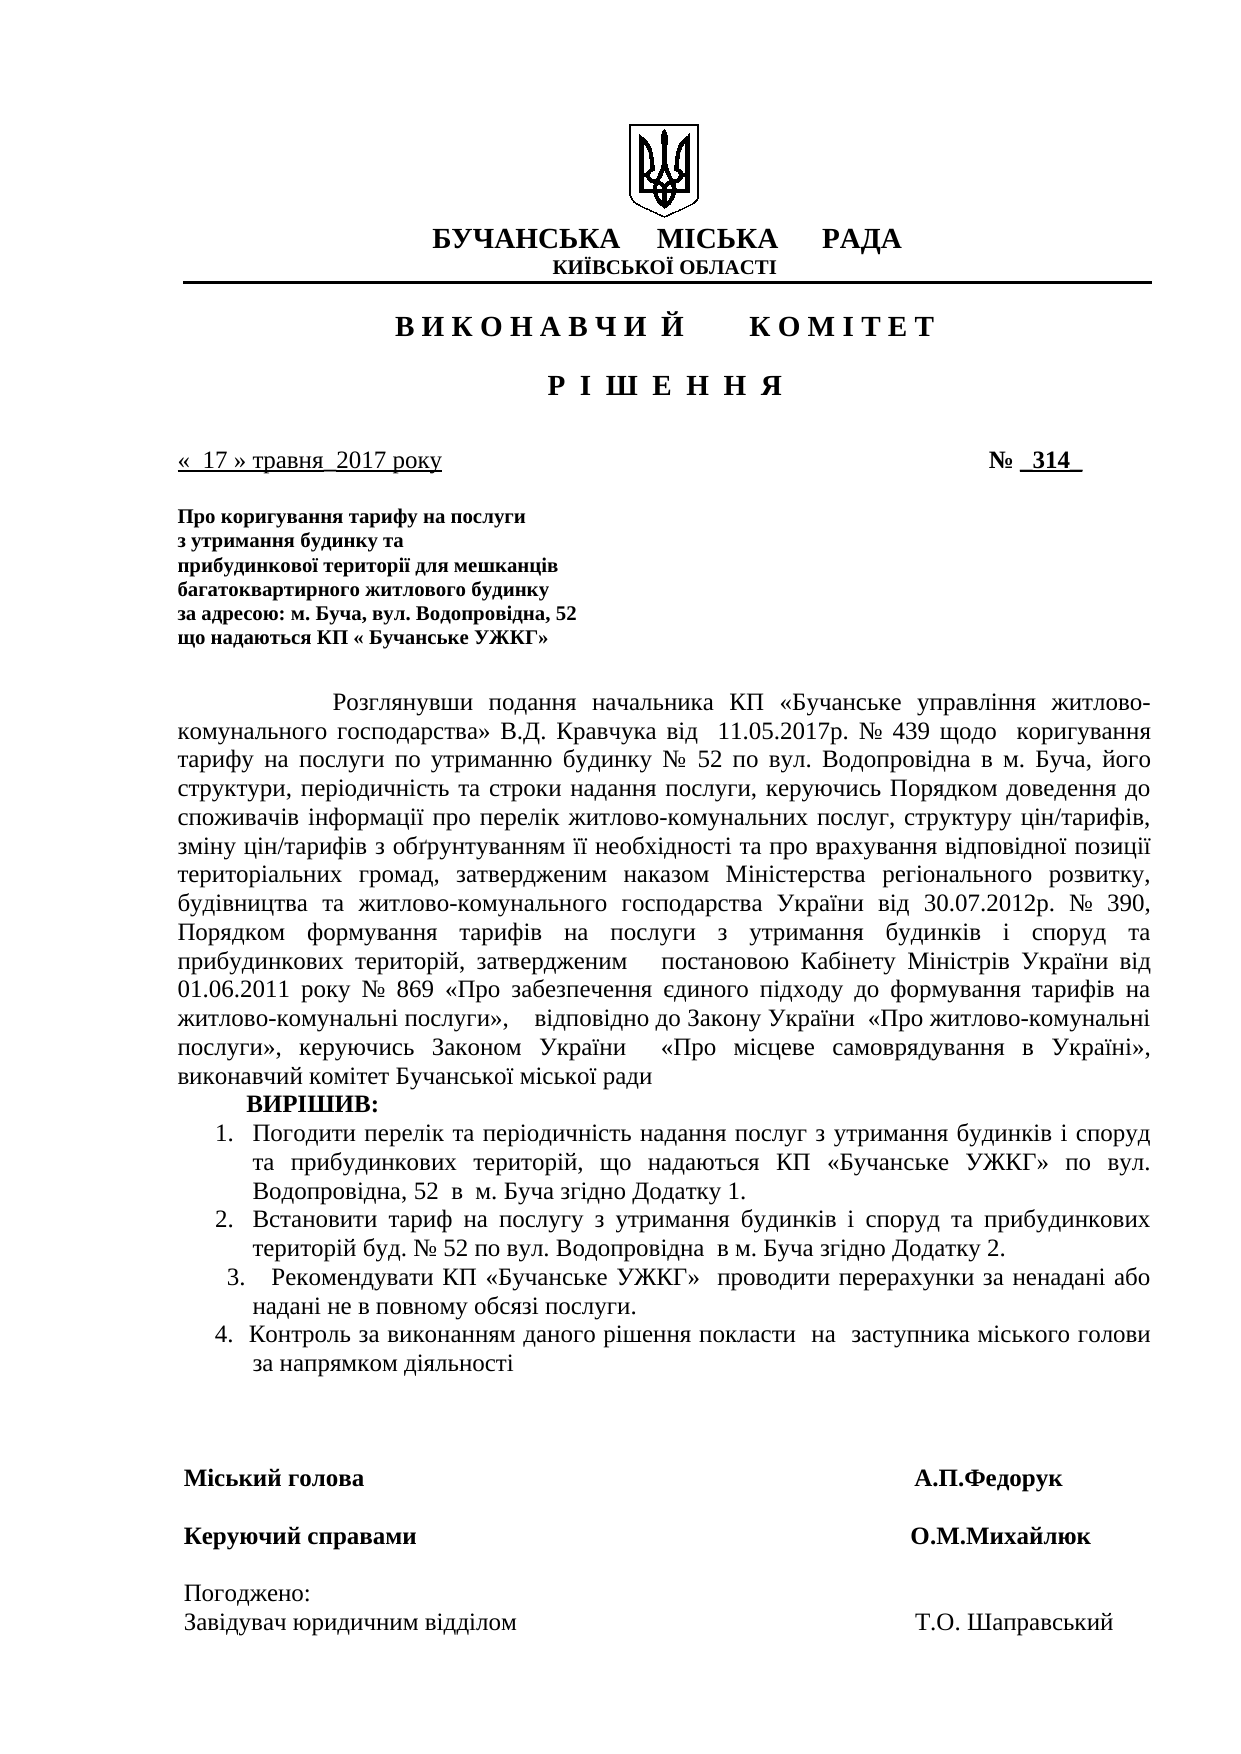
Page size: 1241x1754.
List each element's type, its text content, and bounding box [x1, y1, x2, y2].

title багатоквартирного житлового будинку [177, 577, 1152, 601]
text 4. Контроль за виконанням даного рішення покласти на заступника міського голови за напрямком діяльності [207, 1319, 1152, 1377]
text Завідувач юридичним відділом Т.О. Шаправський [177, 1607, 1152, 1636]
title прибудинкової території для мешканців [177, 552, 1152, 577]
title Про коригування тарифу на послуги [177, 504, 1152, 528]
text БУЧАНСЬКА МІСЬКА РАДА [183, 221, 1152, 255]
subtitle « 17 » травня_2017 року № _314_ [177, 445, 1152, 474]
text Погоджено: [183, 1578, 1152, 1607]
list Погодити перелік та періодичність надання послуг з утримання будинків і споруд та прибудинкових територій, що надаються КП «Бучанське УЖКГ» по вул. Водопровідна, 52 в м. Буча згідно Додатку 1. [215, 1118, 1152, 1204]
text 3. Рекомендувати КП «Бучанське УЖКГ» проводити перерахунки за ненадані або надані не в повному обсязі послуги. [183, 1262, 1152, 1319]
subtitle КИЇВСЬКОЇ ОБЛАСТІ [183, 255, 1152, 281]
text Розглянувши подання начальника КП «Бучанське управління житлово-комунального господарства» В.Д. Кравчука від 11.05.2017р. № 439 щодо коригування тарифу на послуги по утриманню будинку № 52 по вул. Водопровідна в м. Буча, його структури, періодичність та строки надання послуги, керуючись Порядком доведення до споживачів інформації про перелік житлово-комунальних послуг, структуру цін/тарифів, зміну цін/тарифів з обґрунтуванням її необхідності та про врахування відповідної позиції територіальних громад, затвердженим наказом Міністерства регіонального розвитку, будівництва та житлово-комунального господарства України від 30.07.2012р. № 390, Порядком формування тарифів на послуги з утримання будинків і споруд та прибудинкових територій, затвердженим постановою Кабінету Міністрів України від 01.06.2011 року № 869 «Про забезпечення єдиного підходу до формування тарифів на житлово-комунальні послуги», відповідно до Закону України «Про житлово-комунальні послуги», керуючись Законом України «Про місцеве самоврядування в Україні», виконавчий комітет Бучанської міської ради [177, 687, 1152, 1089]
title за адресою: м. Буча, вул. Водопровідна, 52 [177, 601, 1152, 625]
text Керуючий справами О.М.Михайлюк [183, 1521, 1152, 1549]
subtitle В И К О Н А В Ч И Й К О М І Т Е Т [177, 309, 1152, 343]
list Встановити тариф на послугу з утримання будинків і споруд та прибудинкових територій буд. № 52 по вул. Водопровідна в м. Буча згідно Додатку 2. [215, 1204, 1152, 1262]
text Міський голова А.П.Федорук [183, 1463, 1152, 1492]
subtitle Р І Ш Е Н Н Я [177, 368, 1152, 401]
text ВИРІШИВ: [177, 1089, 1152, 1118]
title з утримання будинку та [177, 528, 1152, 552]
title що надаються КП « Бучанське УЖКГ» [177, 625, 1152, 649]
